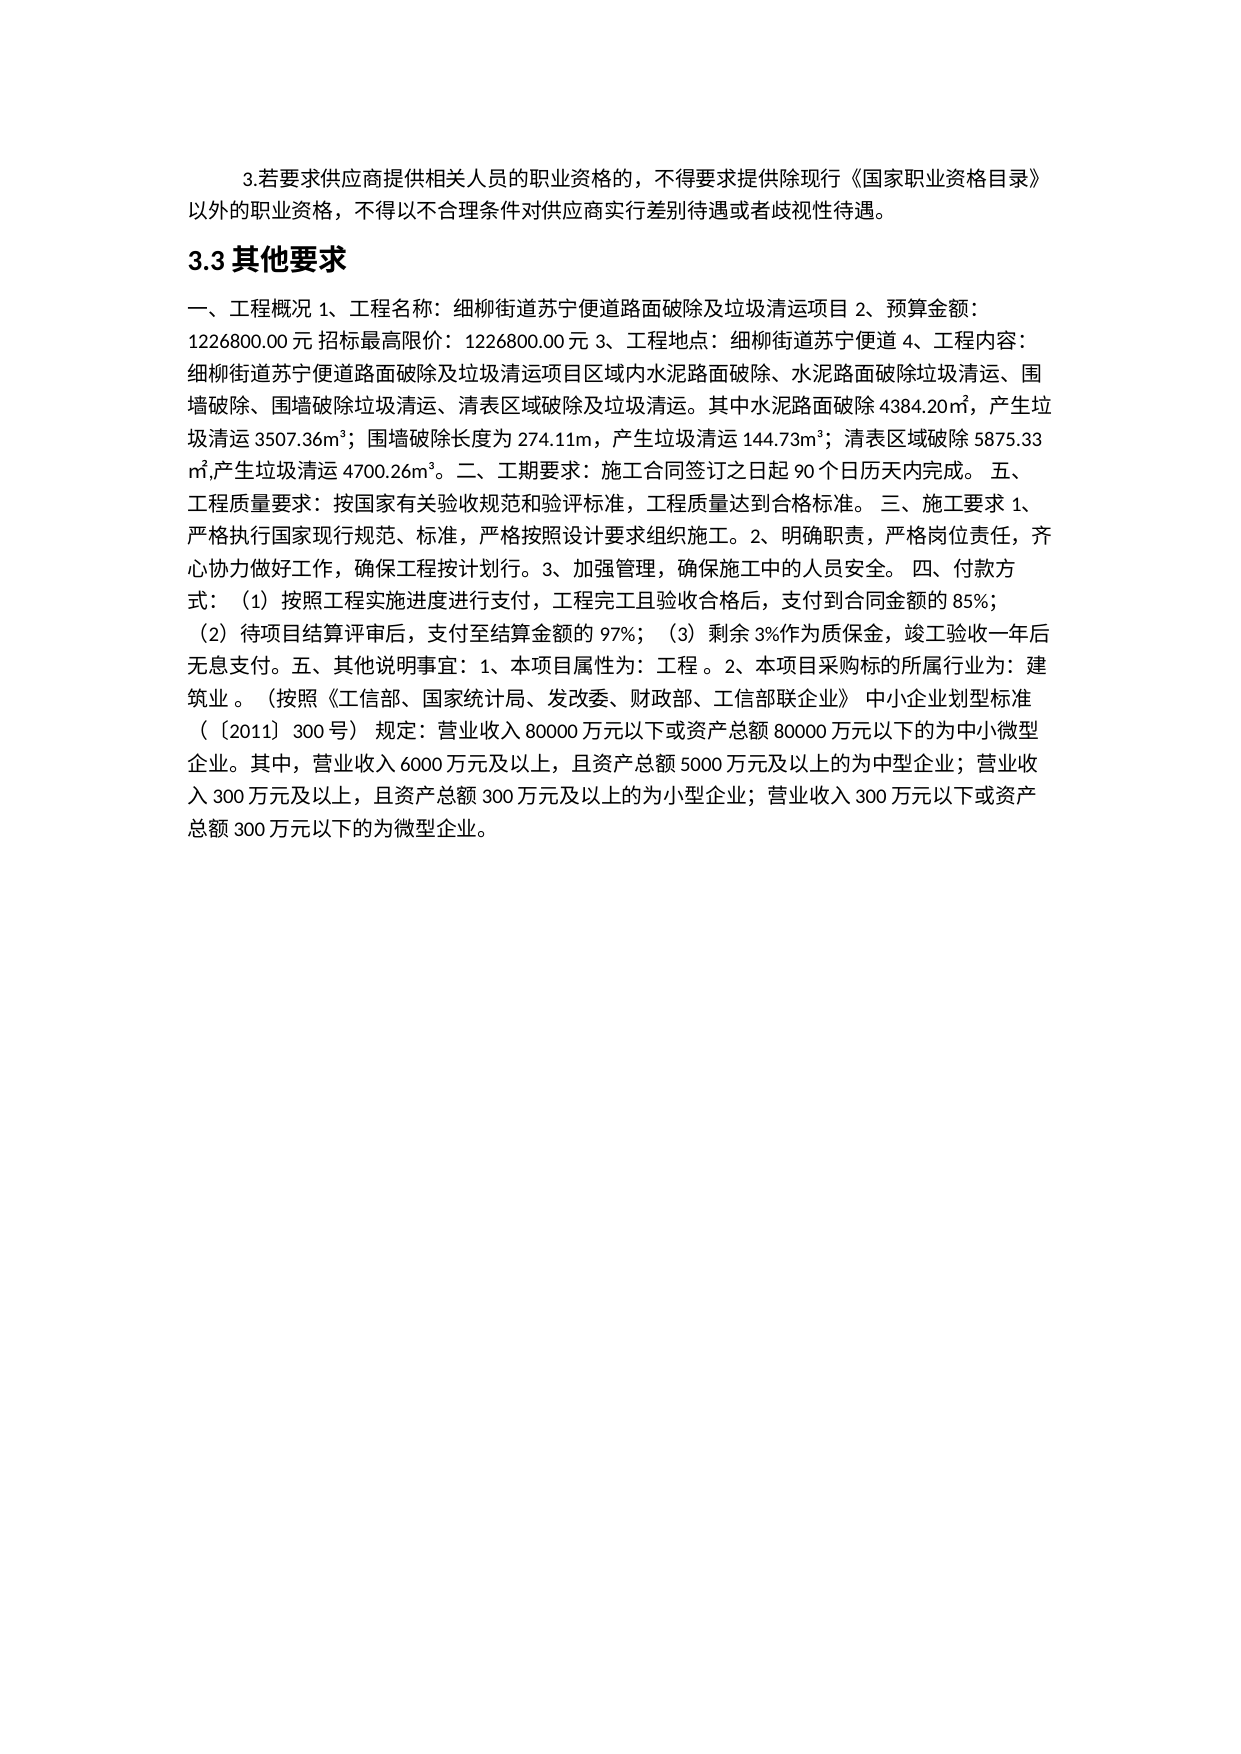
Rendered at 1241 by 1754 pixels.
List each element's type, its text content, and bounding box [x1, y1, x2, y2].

text 一、工程概况 1、工程名称：细柳街道苏宁便道路面破除及垃圾清运项目 2、预算金额：1226800.00元 招标最高限价：1226800.00元 3、工程地点：细柳街道苏宁便道 4、工程内容： 细柳街道苏宁便道路面破除及垃圾清运项目区域内水泥路面破除、水泥路面破除垃圾清运、围墙破除、围墙破除垃圾清运、清表区域破除及垃圾清运。其中水泥路面破除4384.20㎡，产生垃圾清运3507.36m³；围墙破除长度为274.11m，产生垃圾清运144.73m³；清表区域破除5875.33㎡,产生垃圾清运4700.26m³。二、工期要求：施工合同签订之日起90个日历天内完成。 五、工程质量要求：按国家有关验收规范和验评标准，工程质量达到合格标准。 三、施工要求 1、严格执行国家现行规范、标准，严格按照设计要求组织施工。2、明确职责，严格岗位责任，齐心协力做好工作，确保工程按计划行。3、加强管理，确保施工中的人员安全。 四、付款方式：（1）按照工程实施进度进行支付，工程完工且验收合格后，支付到合同金额的85%；（2）待项目结算评审后，支付至结算金额的 97%；（3）剩余3%作为质保金，竣工验收一年后无息支付。五、其他说明事宜：1、本项目属性为：工程 。2、本项目采购标的所属行业为：建筑业 。（按照《工信部、国家统计局、发改委、财政部、工信部联企业》 中小企业划型标准（〔2011〕300号） 规定：营业收入80000万元以下或资产总额80000万元以下的为中小微型企业。其中，营业收入6000万元及以上，且资产总额5000万元及以上的为中型企业；营业收入300万元及以上，且资产总额300万元及以上的为小型企业；营业收入300万元以下或资产总额300万元以下的为微型企业。 [187, 292, 1053, 844]
text 3.3其他要求 [187, 227, 1053, 292]
text 3.若要求供应商提供相关人员的职业资格的，不得要求提供除现行《国家职业资格目录》以外的职业资格，不得以不合理条件对供应商实行差别待遇或者歧视性待遇。 [187, 162, 1053, 227]
